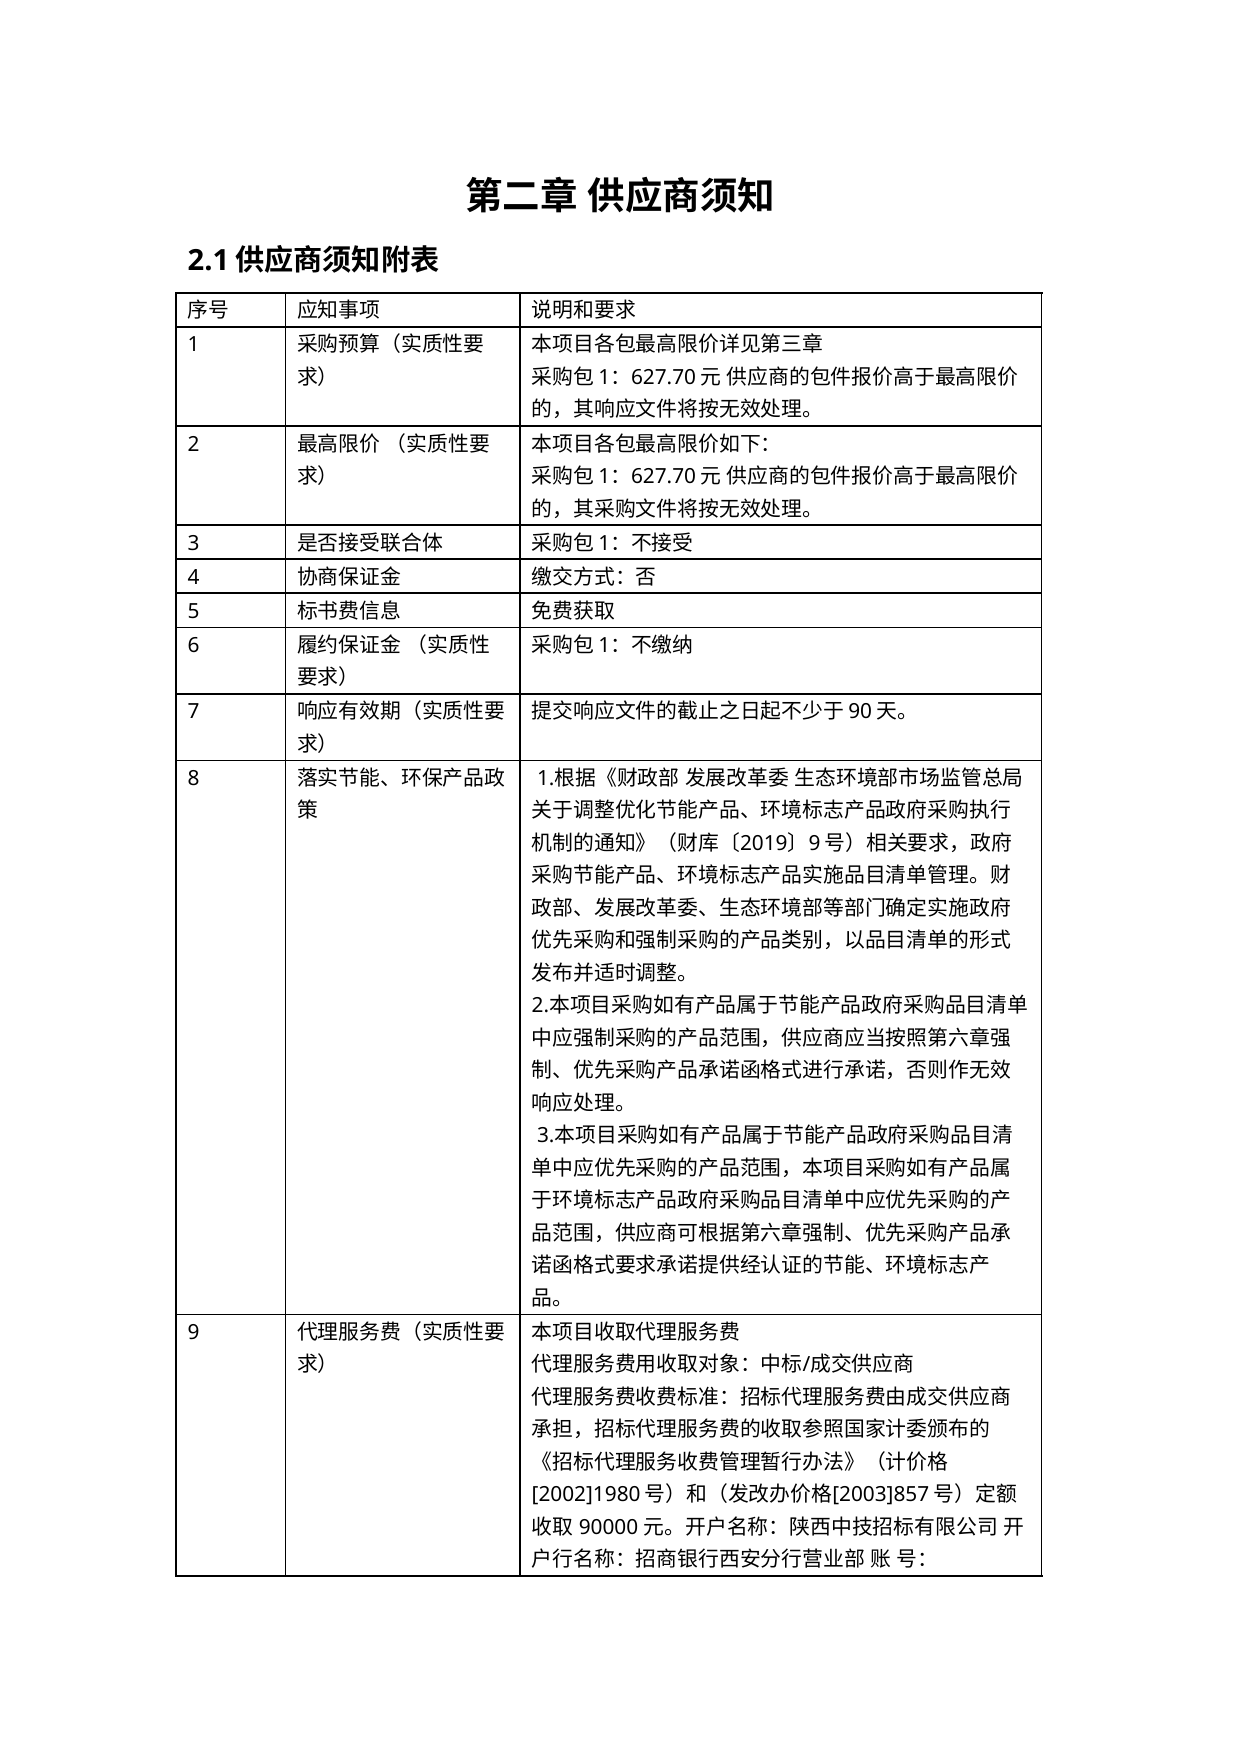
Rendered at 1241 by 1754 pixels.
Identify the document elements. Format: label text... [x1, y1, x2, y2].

table_cell 9 [177, 1315, 285, 1575]
table_cell 提交响应文件的截止之日起不少于90天。 [521, 695, 1041, 759]
table_cell 标书费信息 [286, 594, 519, 626]
table_header 说明和要求 [521, 294, 1041, 326]
table_header 序号 [177, 294, 285, 326]
table_header 应知事项 [286, 294, 519, 326]
table_cell 1.根据《财政部 发展改革委 生态环境部市场监管总局关于调整优化节能产品、环境标志产品政府采购执行机制的通知》（财库〔2019〕9号）相关要求，政府采购节能产品、环境标志产品实施品目清单管理。财政部、发展改革委、生态环境部等部门确定实施政府优先采购和强制采购的产品类别，以品目清单的形式发布并适时调整。 2.本项目采购如有产品属于节能产品政府采购品目清单中应强制采购的产品范围，供应商应当按照第六章强制、优先采购产品承诺函格式进行承诺，否则作无效响应处理。 3.本项目采购如有产品属于节能产品政府采购品目清单中应优先采购的产品范围，本项目采购如有产品属于环境标志产品政府采购品目清单中应优先采购的产品范围，供应商可根据第六章强制、优先采购产品承诺函格式要求承诺提供经认证的节能、环境标志产品。 [521, 761, 1041, 1313]
table_cell 代理服务费（实质性要求） [286, 1315, 519, 1575]
table_cell 缴交方式：否 [521, 560, 1041, 592]
table_cell 4 [177, 560, 285, 592]
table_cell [521, 1315, 1041, 1575]
table_cell 协商保证金 [286, 560, 519, 592]
table_cell 7 [177, 695, 285, 759]
table_cell 采购预算（实质性要求） [286, 328, 519, 425]
text 第二章 供应商须知 [187, 162, 1053, 227]
table_cell 6 [177, 628, 285, 693]
table_cell 3 [177, 526, 285, 558]
table_cell 最高限价 （实质性要求） [286, 427, 519, 524]
table_cell 采购包1：不接受 [521, 526, 1041, 558]
table_cell 8 [177, 761, 285, 1313]
table_cell 采购包1：不缴纳 [521, 628, 1041, 693]
table_cell 履约保证金 （实质性要求） [286, 628, 519, 693]
table_cell 本项目各包最高限价如下： 采购包1：627.70元 供应商的包件报价高于最高限价的，其采购文件将按无效处理。 [521, 427, 1041, 524]
table_cell 2 [177, 427, 285, 524]
table_cell 响应有效期（实质性要求） [286, 695, 519, 759]
table_cell 5 [177, 594, 285, 626]
table_cell 免费获取 [521, 594, 1041, 626]
table_cell 1 [177, 328, 285, 425]
table_cell 是否接受联合体 [286, 526, 519, 558]
table_cell 落实节能、环保产品政策 [286, 761, 519, 1313]
table_cell 本项目各包最高限价详见第三章 采购包1：627.70元 供应商的包件报价高于最高限价的，其响应文件将按无效处理。 [521, 328, 1041, 425]
text 2.1供应商须知附表 [187, 227, 1053, 292]
